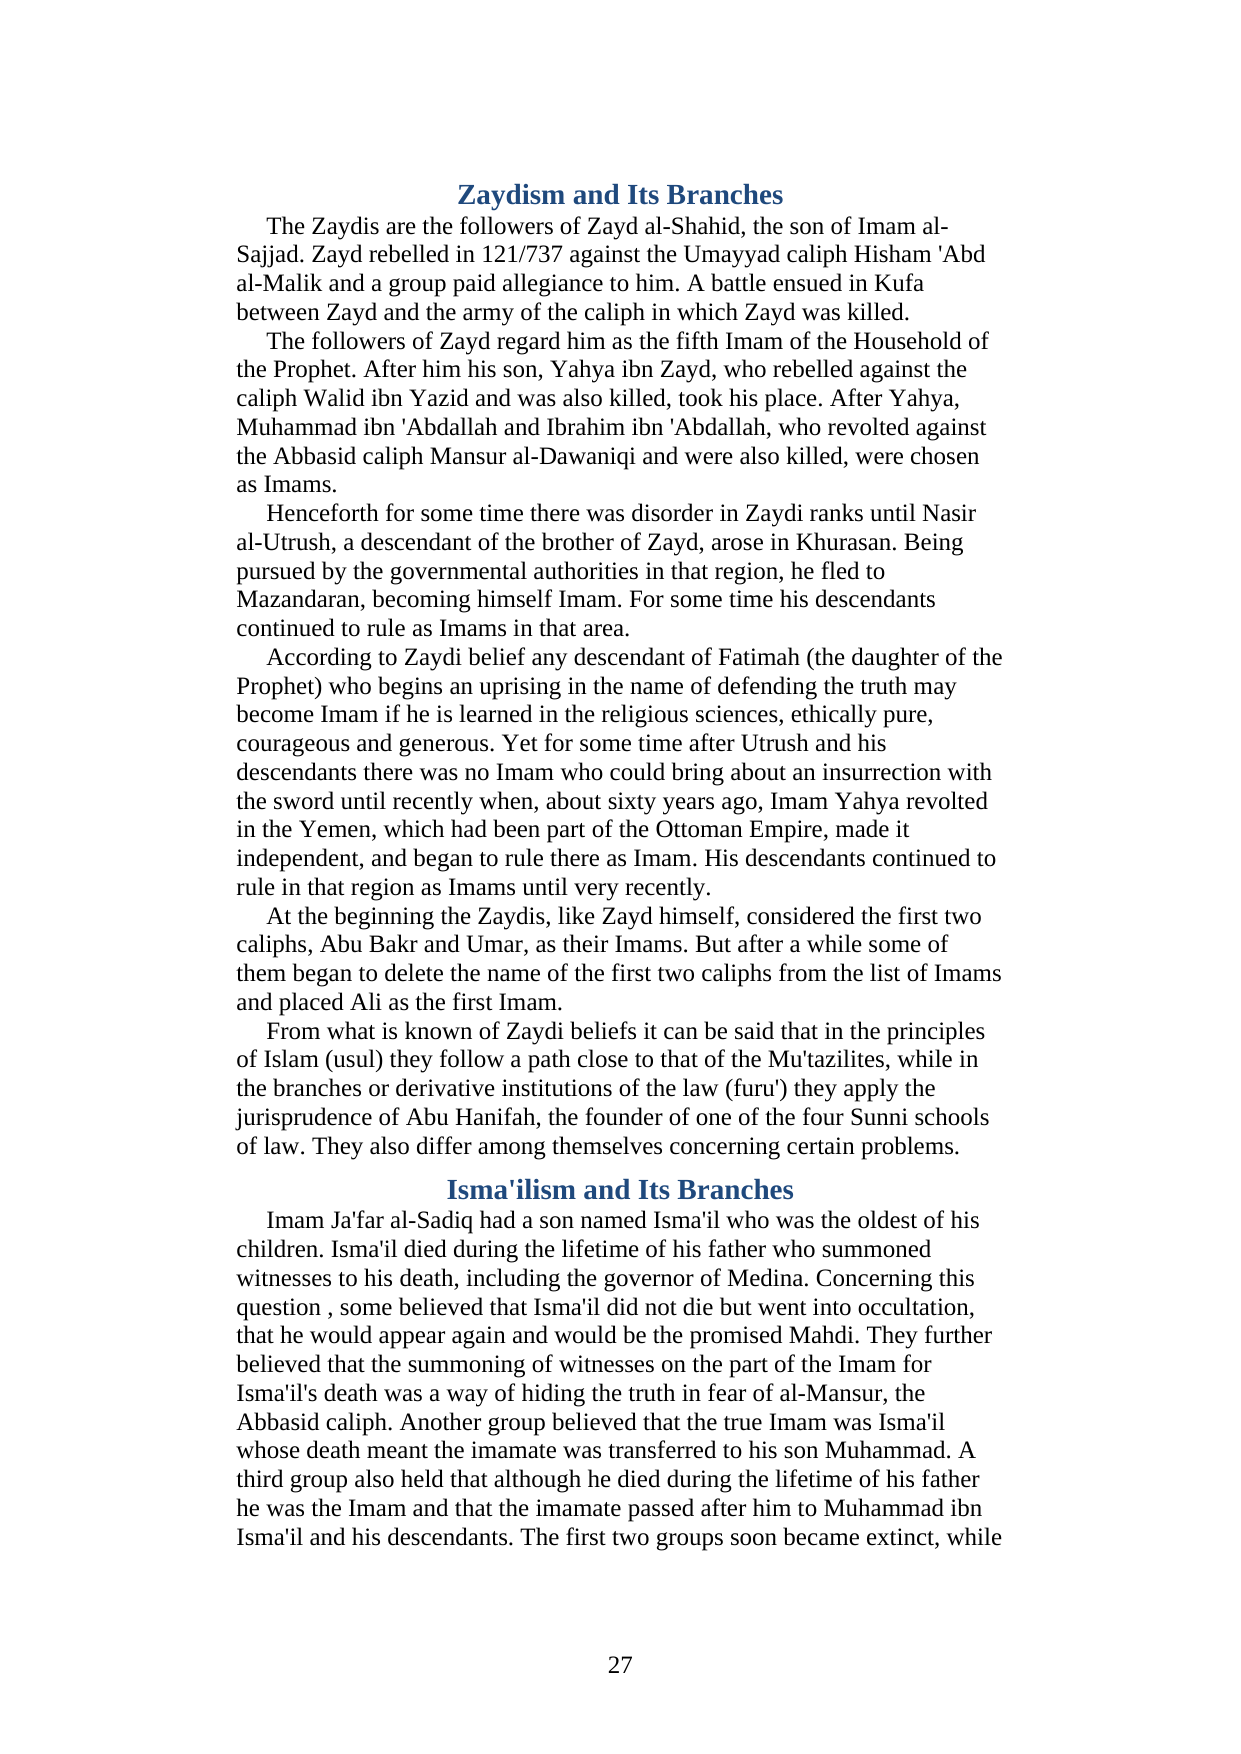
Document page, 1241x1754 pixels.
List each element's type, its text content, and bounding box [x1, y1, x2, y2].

text The followers of Zayd regard him as the fifth Imam of the Household of the Prophet. After him his son, Yahya ibn Zayd, who rebelled against the caliph Walid ibn Yazid and was also killed, took his place. After Yahya, Muhammad ibn 'Abdallah and Ibrahim ibn 'Abdallah, who revolted against the Abbasid caliph Mansur al-Dawaniqi and were also killed, were chosen as Imams. [236, 326, 1004, 498]
text According to Zaydi belief any descendant of Fatimah (the daughter of the Prophet) who begins an uprising in the name of defending the truth may become Imam if he is learned in the religious sciences, ethically pure, courageous and generous. Yet for some time after Utrush and his descendants there was no Imam who could bring about an insurrection with the sword until recently when, about sixty years ago, Imam Yahya revolted in the Yemen, which had been part of the Ottoman Empire, made it independent, and began to rule there as Imam. His descendants continued to rule in that region as Imams until very recently. [236, 642, 1004, 901]
text Henceforth for some time there was disorder in Zaydi ranks until Nasir al-Utrush, a descendant of the brother of Zayd, arose in Khurasan. Being pursued by the governmental authorities in that region, he fled to Mazandaran, becoming himself Imam. For some time his descendants continued to rule as Imams in that area. [236, 498, 1004, 642]
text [236, 1206, 1004, 1551]
text From what is known of Zaydi beliefs it can be said that in the principles of Islam (usul) they follow a path close to that of the Mu'tazilites, while in the branches or derivative institutions of the law (furu') they apply the jurisprudence of Abu Hanifah, the founder of one of the four Sunni schools of law. They also differ among themselves concerning certain problems. [236, 1016, 1004, 1159]
subtitle Isma'ilism and Its Branches [236, 1172, 1004, 1206]
text At the beginning the Zaydis, like Zayd himself, considered the first two caliphs, Abu Bakr and Umar, as their Imams. But after a while some of them began to delete the name of the first two caliphs from the list of Imams and placed Ali as the first Imam. [236, 901, 1004, 1016]
text The Zaydis are the followers of Zayd al-Shahid, the son of Imam al-Sajjad. Zayd rebelled in 121/737 against the Umayyad caliph Hisham 'Abd al-Malik and a group paid allegiance to him. A battle ensued in Kufa between Zayd and the army of the caliph in which Zayd was killed. [236, 211, 1004, 326]
subtitle Zaydism and Its Branches [236, 177, 1004, 211]
